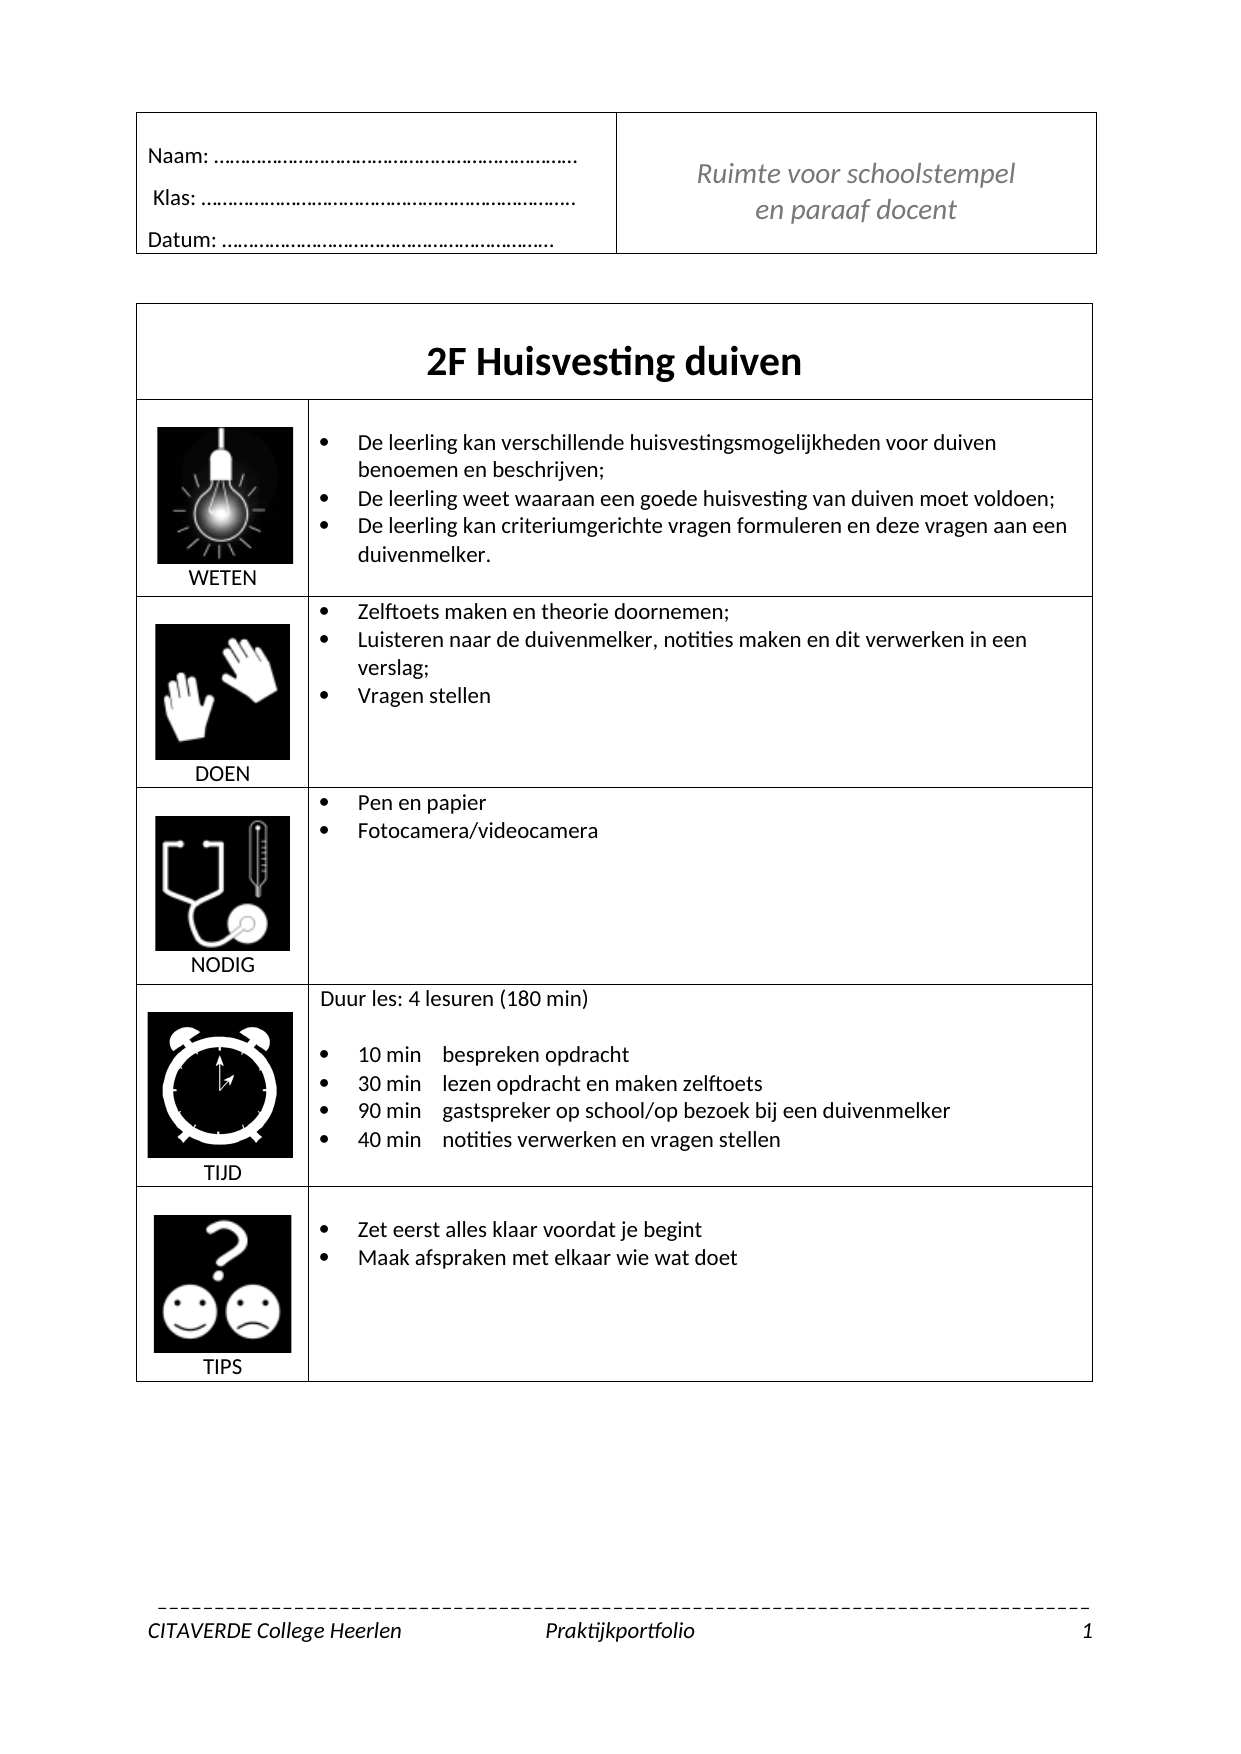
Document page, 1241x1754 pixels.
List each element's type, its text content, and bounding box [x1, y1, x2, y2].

table_cell TIPS [137, 1187, 308, 1381]
table_cell Pen en papier Fotocamera/videocamera [309, 788, 1092, 983]
table_cell De leerling kan verschillende huisvestingsmogelijkheden voor duiven benoemen en beschrijven; De leerling weet waaraan een goede huisvesting van duiven moet voldoen; De leerling kan criteriumgerichte vragen formuleren en deze vragen aan een duivenmelker. [309, 400, 1092, 596]
table_cell Duur les: 4 lesuren (180 min) 10 min bespreken opdracht 30 min lezen opdracht en maken zelftoets 90 min gastspreker op school/op bezoek bij een duivenmelker 40 min notities verwerken en vragen stellen [309, 985, 1092, 1186]
table_header 2F Huisvesting duiven [137, 304, 1092, 398]
table_header Naam: …………………………………………………………… Klas: …………………………………………………………….. Datum: ……………………………………………………… [137, 113, 616, 253]
picture [147, 1012, 293, 1158]
table_cell WETEN [137, 400, 308, 596]
picture [155, 816, 290, 951]
table_cell Zelftoets maken en theorie doornemen; Luisteren naar de duivenmelker, notities maken en dit verwerken in een verslag; Vragen stellen [309, 597, 1092, 787]
table_cell NODIG [137, 788, 308, 983]
table_header Ruimte voor schoolstempel en paraaf docent [617, 113, 1096, 253]
table_cell DOEN [137, 597, 308, 787]
table_cell Zet eerst alles klaar voordat je begint Maak afspraken met elkaar wie wat doet [309, 1187, 1092, 1381]
picture [155, 624, 290, 760]
picture [153, 1215, 292, 1353]
table_cell TIJD [137, 985, 308, 1186]
picture [157, 427, 294, 564]
